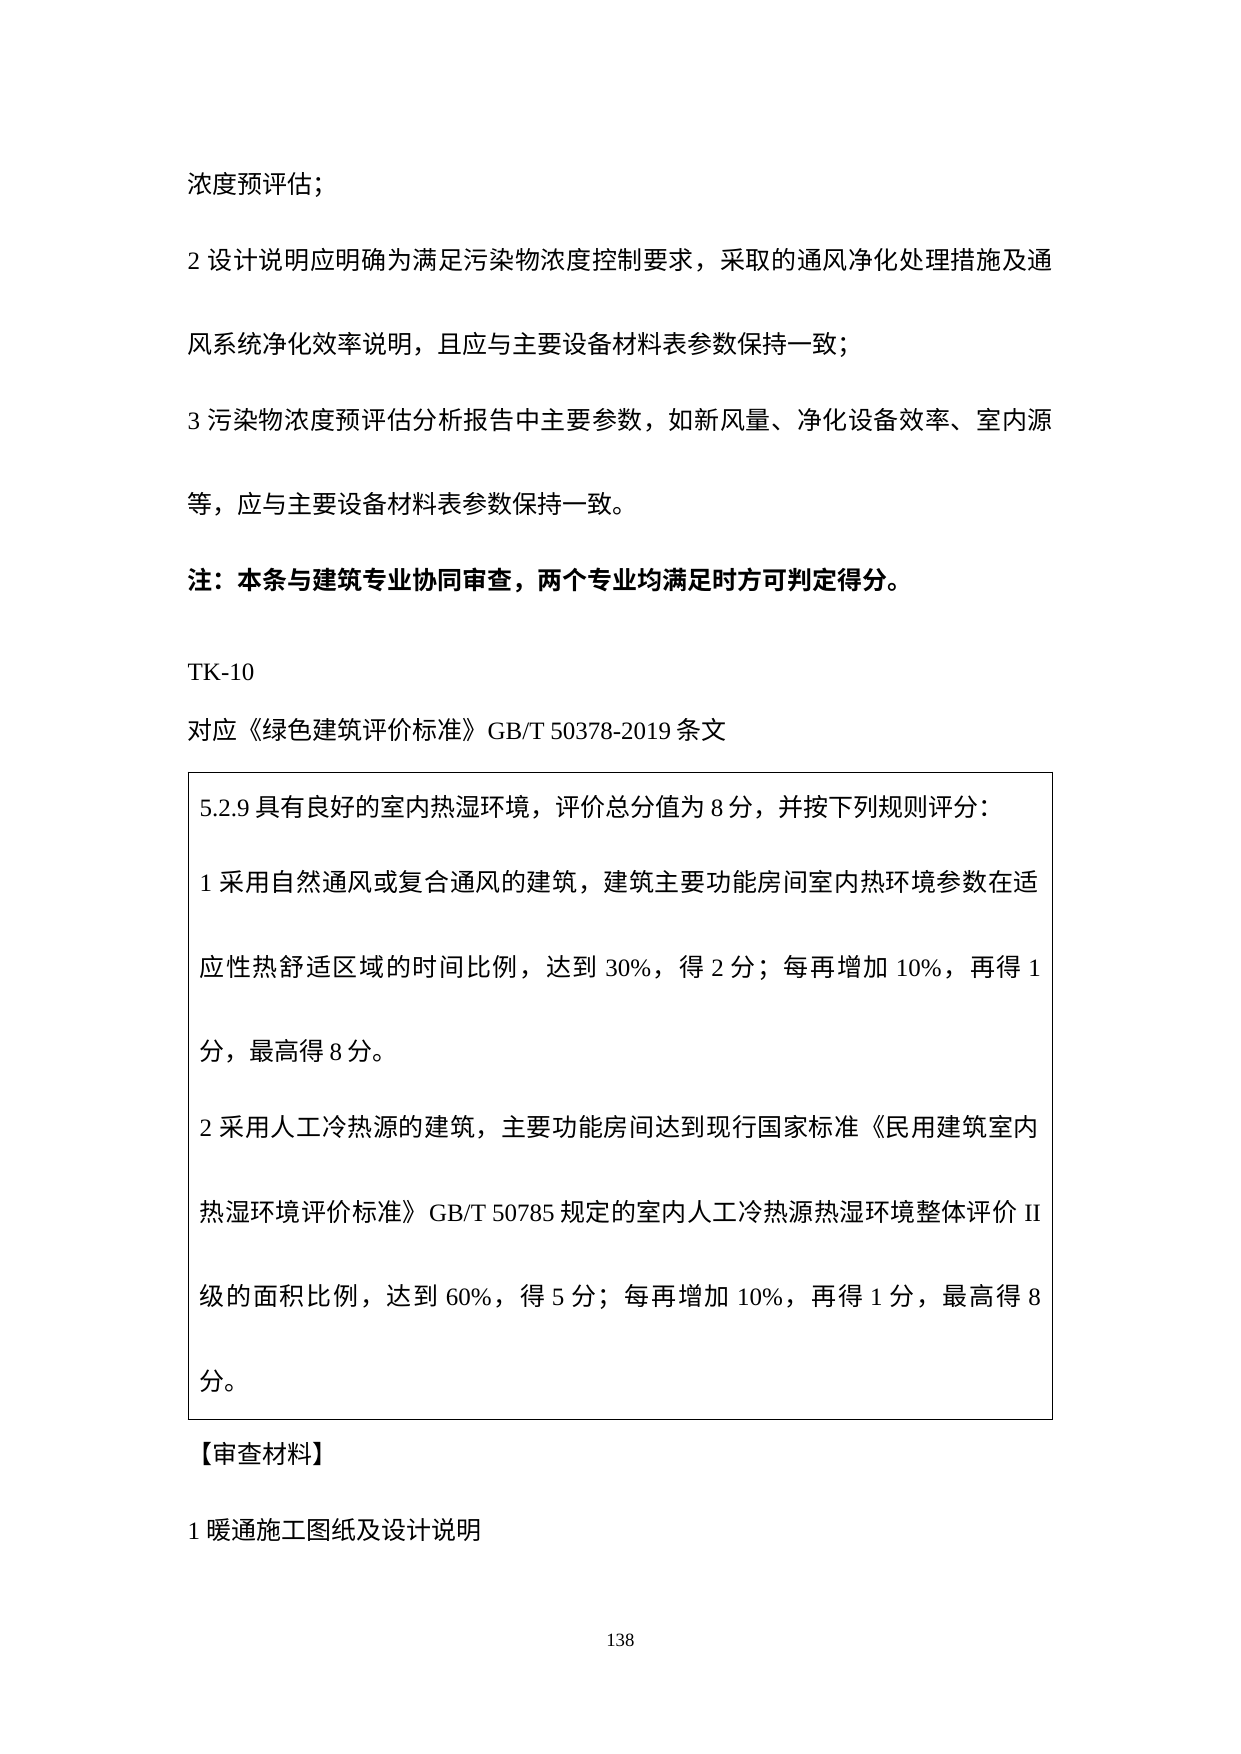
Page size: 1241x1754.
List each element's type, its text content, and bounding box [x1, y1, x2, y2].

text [187, 150, 1053, 215]
text 3 污染物浓度预评估分析报告中主要参数，如新风量、净化设备效率、室内源等，应与主要设备材料表参数保持一致。 [187, 386, 1053, 536]
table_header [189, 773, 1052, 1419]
text 注：本条与建筑专业协同审查，两个专业均满足时方可判定得分。 [187, 546, 1053, 611]
text TK-10 [187, 655, 1053, 687]
text 1 暖通施工图纸及设计说明 [187, 1496, 1053, 1561]
text 2 设计说明应明确为满足污染物浓度控制要求，采取的通风净化处理措施及通风系统净化效率说明，且应与主要设备材料表参数保持一致； [187, 226, 1053, 375]
text 【审查材料】 [187, 1420, 1053, 1485]
text 对应《绿色建筑评价标准》GB/T 50378-2019条文 [187, 696, 1053, 761]
